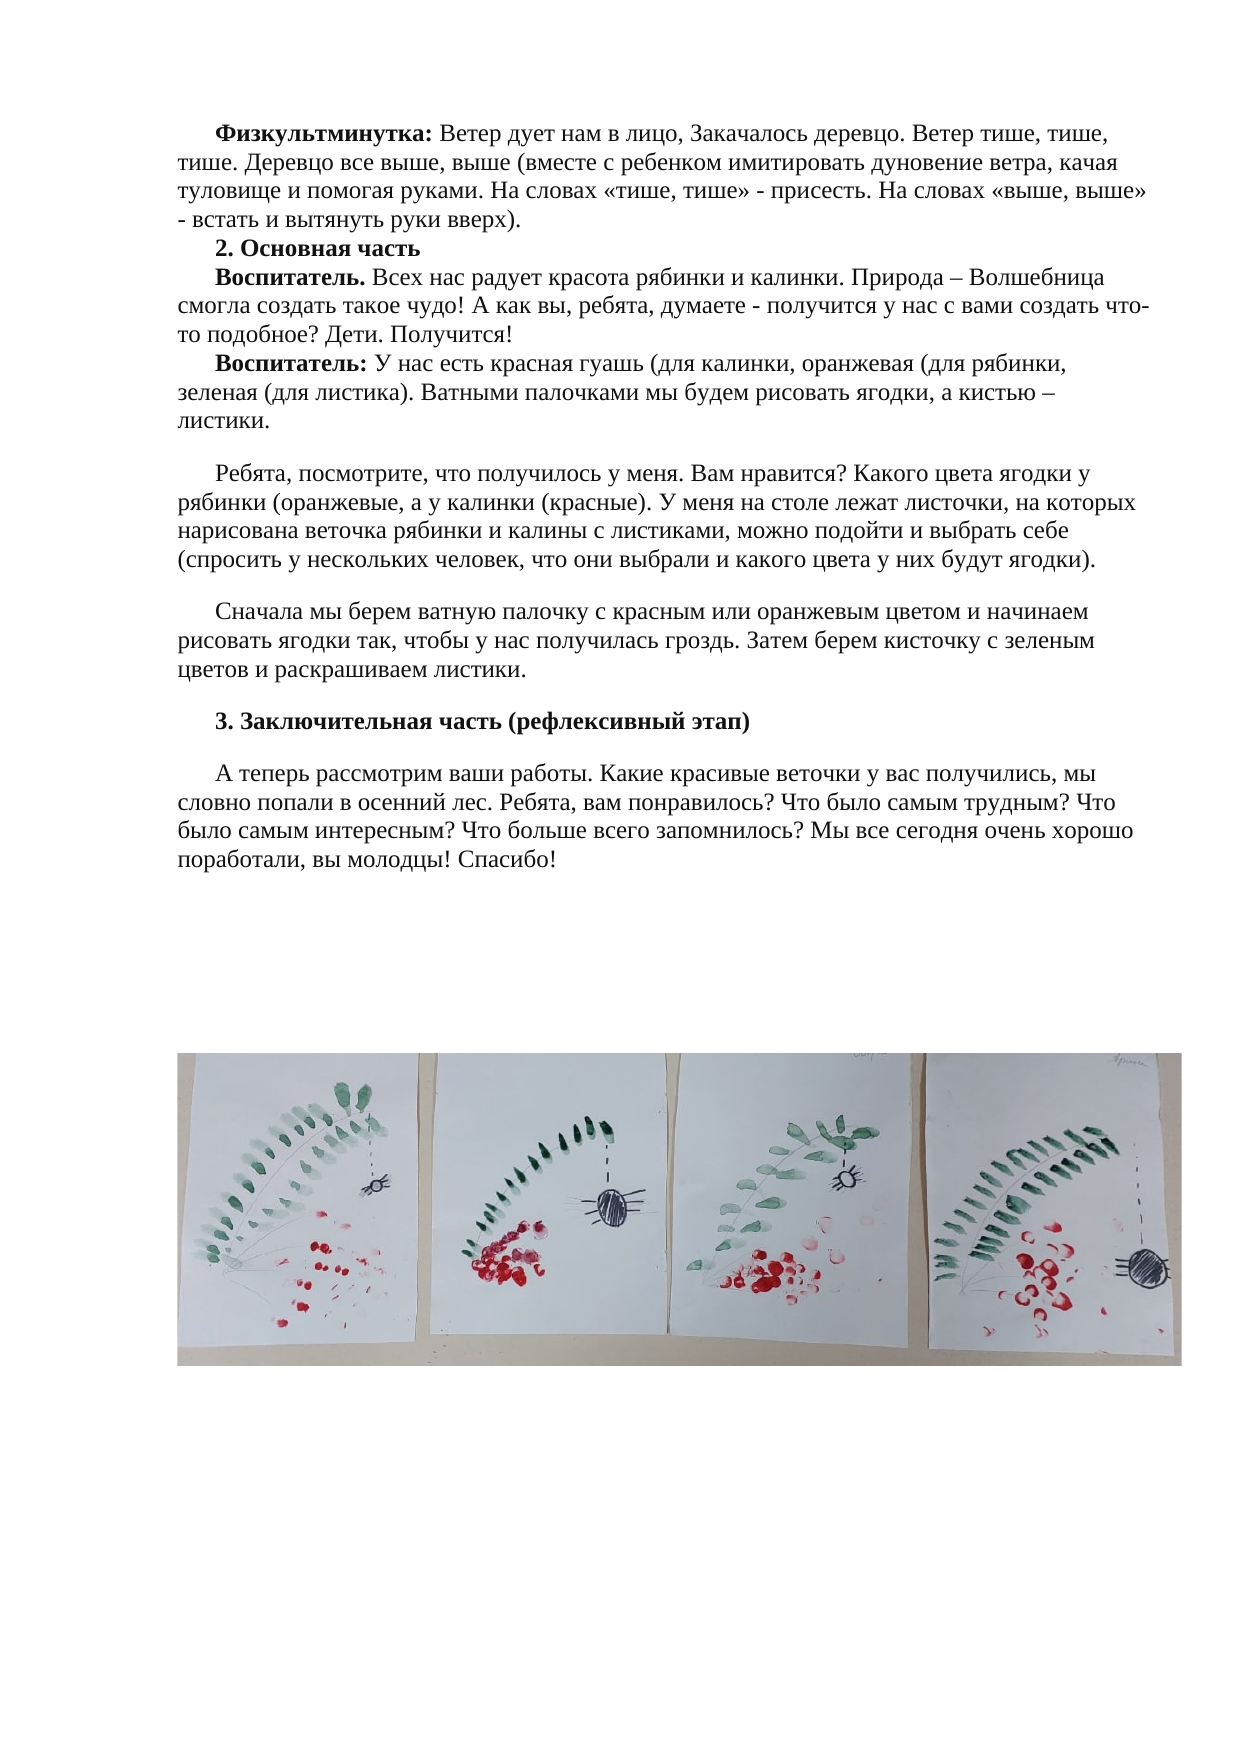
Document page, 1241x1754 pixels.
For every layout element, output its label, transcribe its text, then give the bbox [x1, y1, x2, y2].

text Ребята, посмотрите, что получилось у меня. Вам нравится? Какого цвета ягодки у рябинки (оранжевые, а у калинки (красные). У меня на столе лежат листочки, на которых нарисована веточка рябинки и калины с листиками, можно подойти и выбрать себе (спросить у нескольких человек, что они выбрали и какого цвета у них будут ягодки). [177, 458, 1152, 573]
text Сначала мы берем ватную палочку с красным или оранжевым цветом и начинаем рисовать ягодки так, чтобы у нас получилась гроздь. Затем берем кисточку с зеленым цветов и раскрашиваем листики. [177, 596, 1152, 682]
text 2. Основная часть [177, 233, 1152, 262]
picture [177, 1053, 1182, 1366]
text А теперь рассмотрим ваши работы. Какие красивые веточки у вас получились, мы словно попали в осенний лес. Ребята, вам понравилось? Что было самым трудным? Что было самым интересным? Что больше всего запомнилось? Мы все сегодня очень хорошо поработали, вы молодцы! Спасибо! [177, 758, 1152, 873]
text Физкультминутка: Ветер дует нам в лицо, Закачалось деревцо. Ветер тише, тише, тише. Деревцо все выше, выше (вместе с ребенком имитировать дуновение ветра, качая туловище и помогая руками. На словах «тише, тише» - присесть. На словах «выше, выше» - встать и вытянуть руки вверх). [177, 118, 1152, 233]
text Воспитатель. Всех нас радует красота рябинки и калинки. Природа – Волшебница смогла создать такое чудо! А как вы, ребята, думаете - получится у нас с вами создать что-то подобное? Дети. Получится! [177, 262, 1152, 348]
text 3. Заключительная часть (рефлексивный этап) [177, 706, 1152, 735]
text Воспитатель: У нас есть красная гуашь (для калинки, оранжевая (для рябинки, зеленая (для листика). Ватными палочками мы будем рисовать ягодки, а кистью – листики. [177, 348, 1152, 434]
